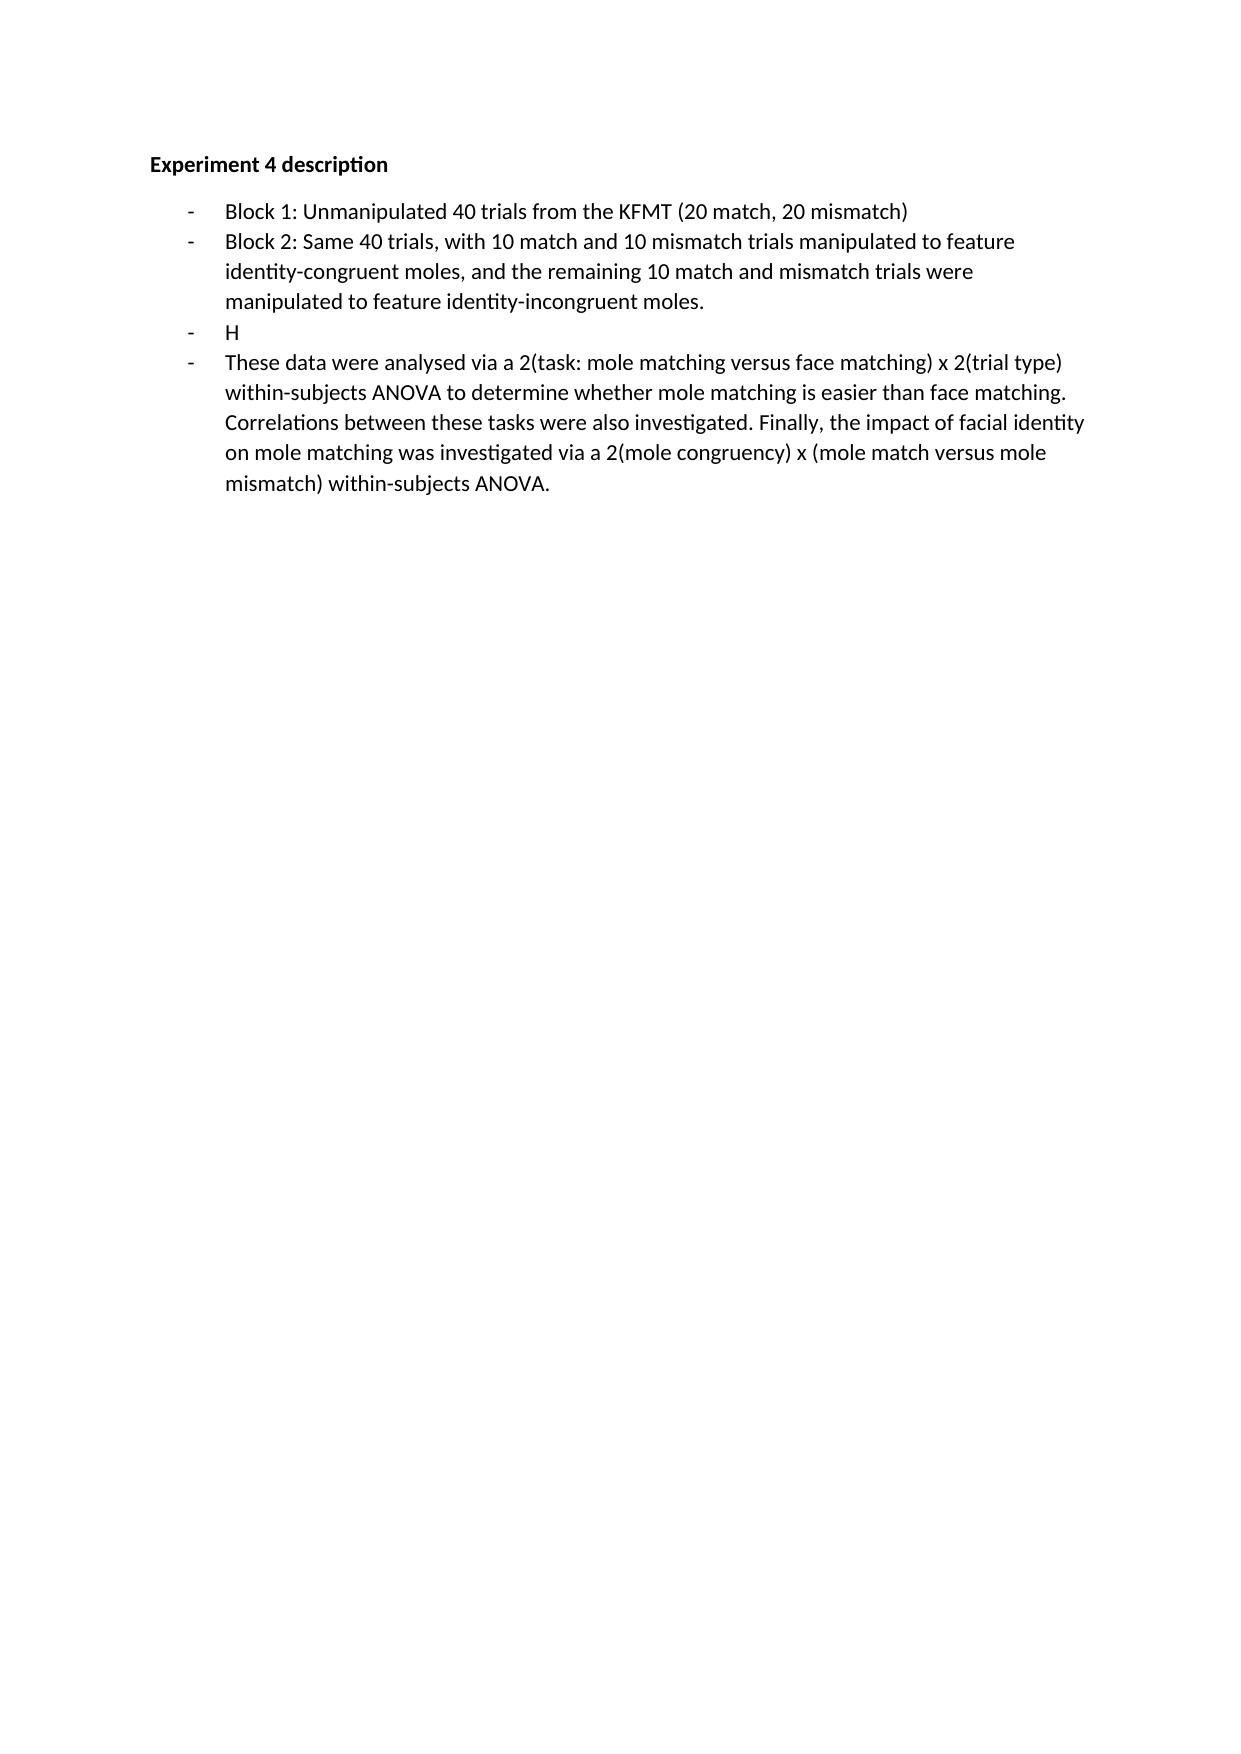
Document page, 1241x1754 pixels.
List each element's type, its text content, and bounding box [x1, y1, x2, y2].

list These data were analysed via a 2(task: mole matching versus face matching) x 2(trial type) within-subjects ANOVA to determine whether mole matching is easier than face matching. Correlations between these tasks were also investigated. Finally, the impact of facial identity on mole matching was investigated via a 2(mole congruency) x (mole match versus mole mismatch) within-subjects ANOVA. [187, 348, 1090, 497]
list Block 2: Same 40 trials, with 10 match and 10 mismatch trials manipulated to feature identity-congruent moles, and the remaining 10 match and mismatch trials were manipulated to feature identity-incongruent moles. [187, 227, 1090, 316]
text Experiment 4 description [150, 150, 1090, 178]
list Block 1: Unmanipulated 40 trials from the KFMT (20 match, 20 mismatch) [187, 197, 1090, 225]
list H [187, 318, 1090, 346]
